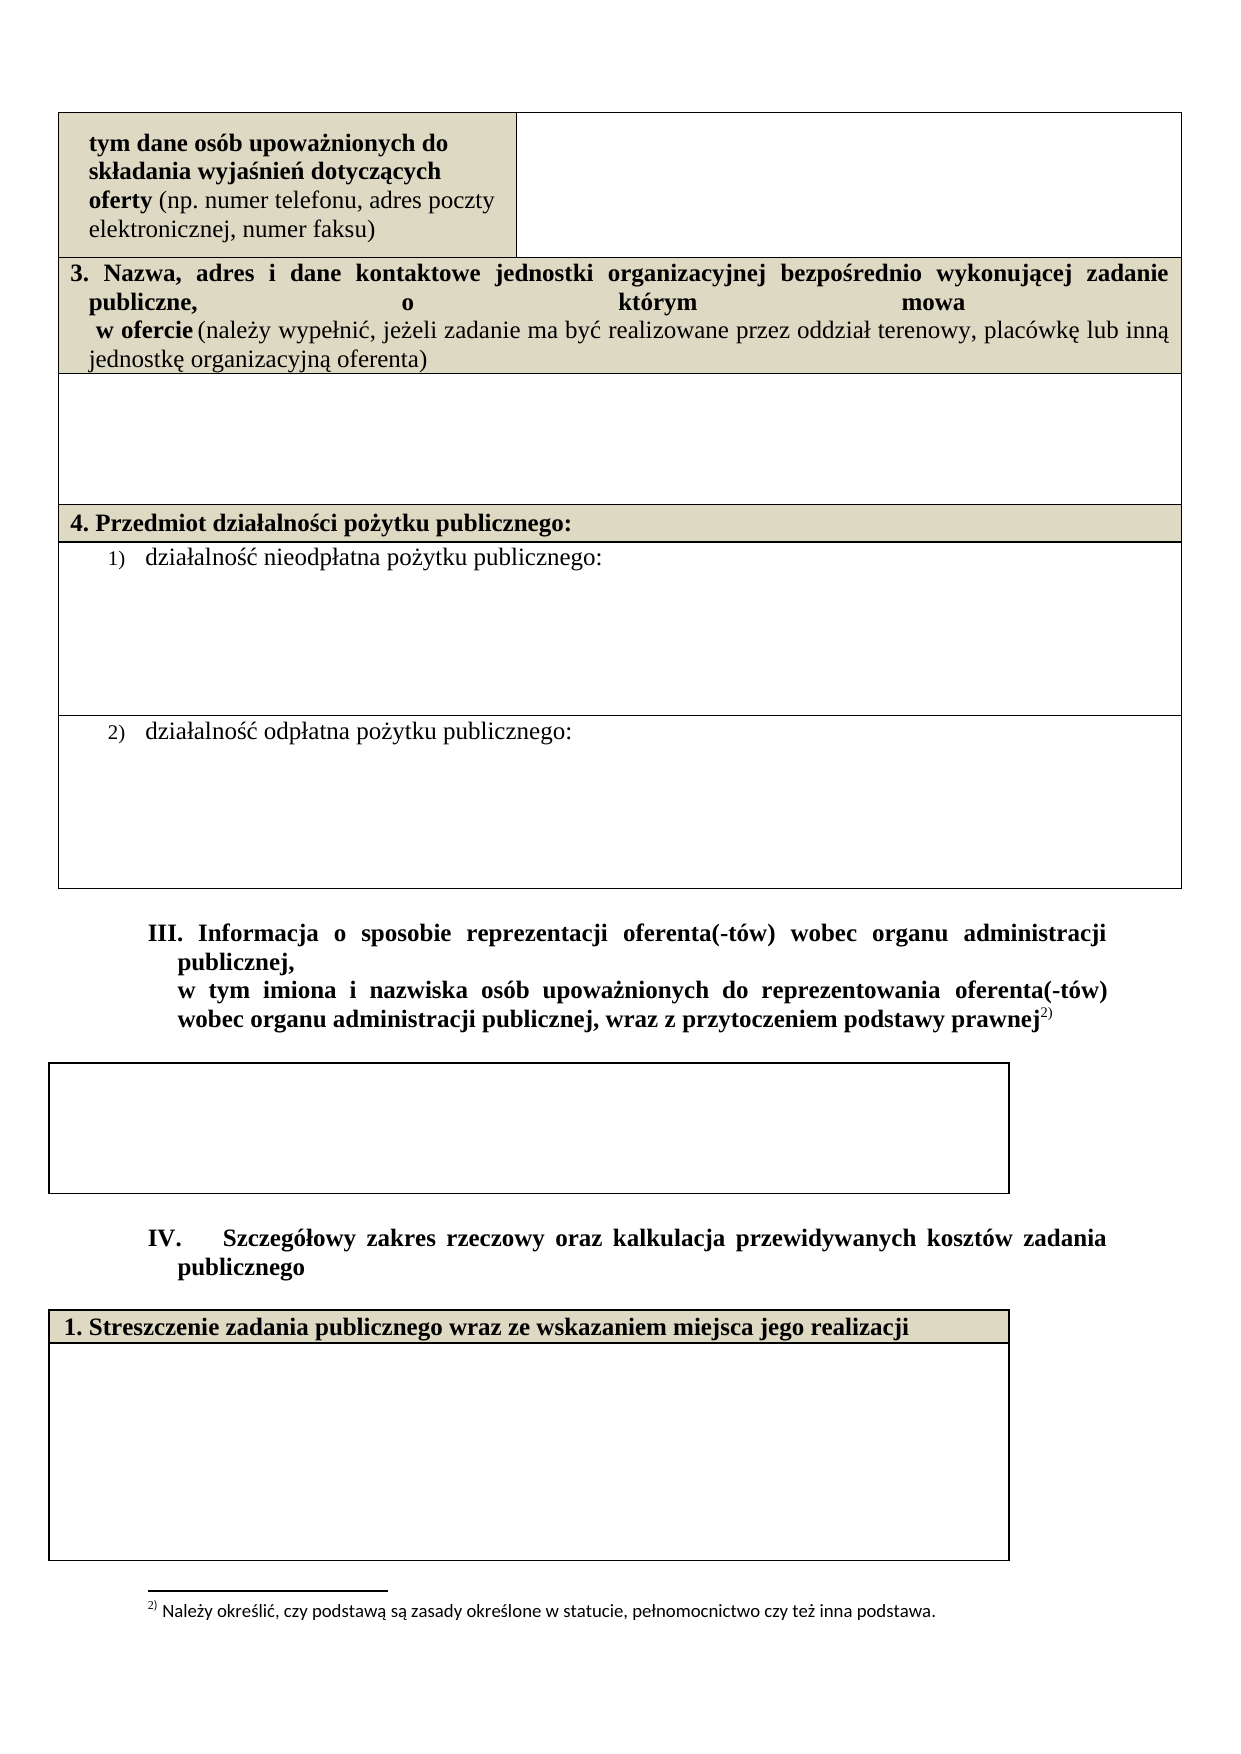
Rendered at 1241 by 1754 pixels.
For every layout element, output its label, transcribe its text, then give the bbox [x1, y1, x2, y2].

text IV. Szczegółowy zakres rzeczowy oraz kalkulacja przewidywanych kosztów zadania publicznego [148, 1223, 1107, 1281]
table_header 1. Streszczenie zadania publicznego wraz ze wskazaniem miejsca jego realizacji [50, 1311, 1008, 1342]
table_cell działalność nieodpłatna pożytku publicznego: [59, 543, 1181, 715]
table_cell [517, 113, 1181, 257]
table_cell 4. Przedmiot działalności pożytku publicznego: [59, 505, 1181, 541]
table_cell [59, 374, 1181, 503]
table_cell [50, 1344, 1008, 1560]
table_cell 3. Nazwa, adres i dane kontaktowe jednostki organizacyjnej bezpośrednio wykonującej zadanie publiczne, o którym mowa w ofercie (należy wypełnić, jeżeli zadanie ma być realizowane przez oddział terenowy, placówkę lub inną jednostkę organizacyjną oferenta) [59, 258, 1181, 373]
text III. Informacja o sposobie reprezentacji oferenta(-tów) wobec organu administracji publicznej, w tym imiona i nazwiska osób upoważnionych do reprezentowania oferenta(-tów) wobec organu administracji publicznej, wraz z przytoczeniem podstawy prawnej) [148, 918, 1107, 1033]
table_header [50, 1064, 1008, 1193]
table_cell działalność odpłatna pożytku publicznego: [59, 716, 1181, 888]
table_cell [59, 113, 516, 257]
